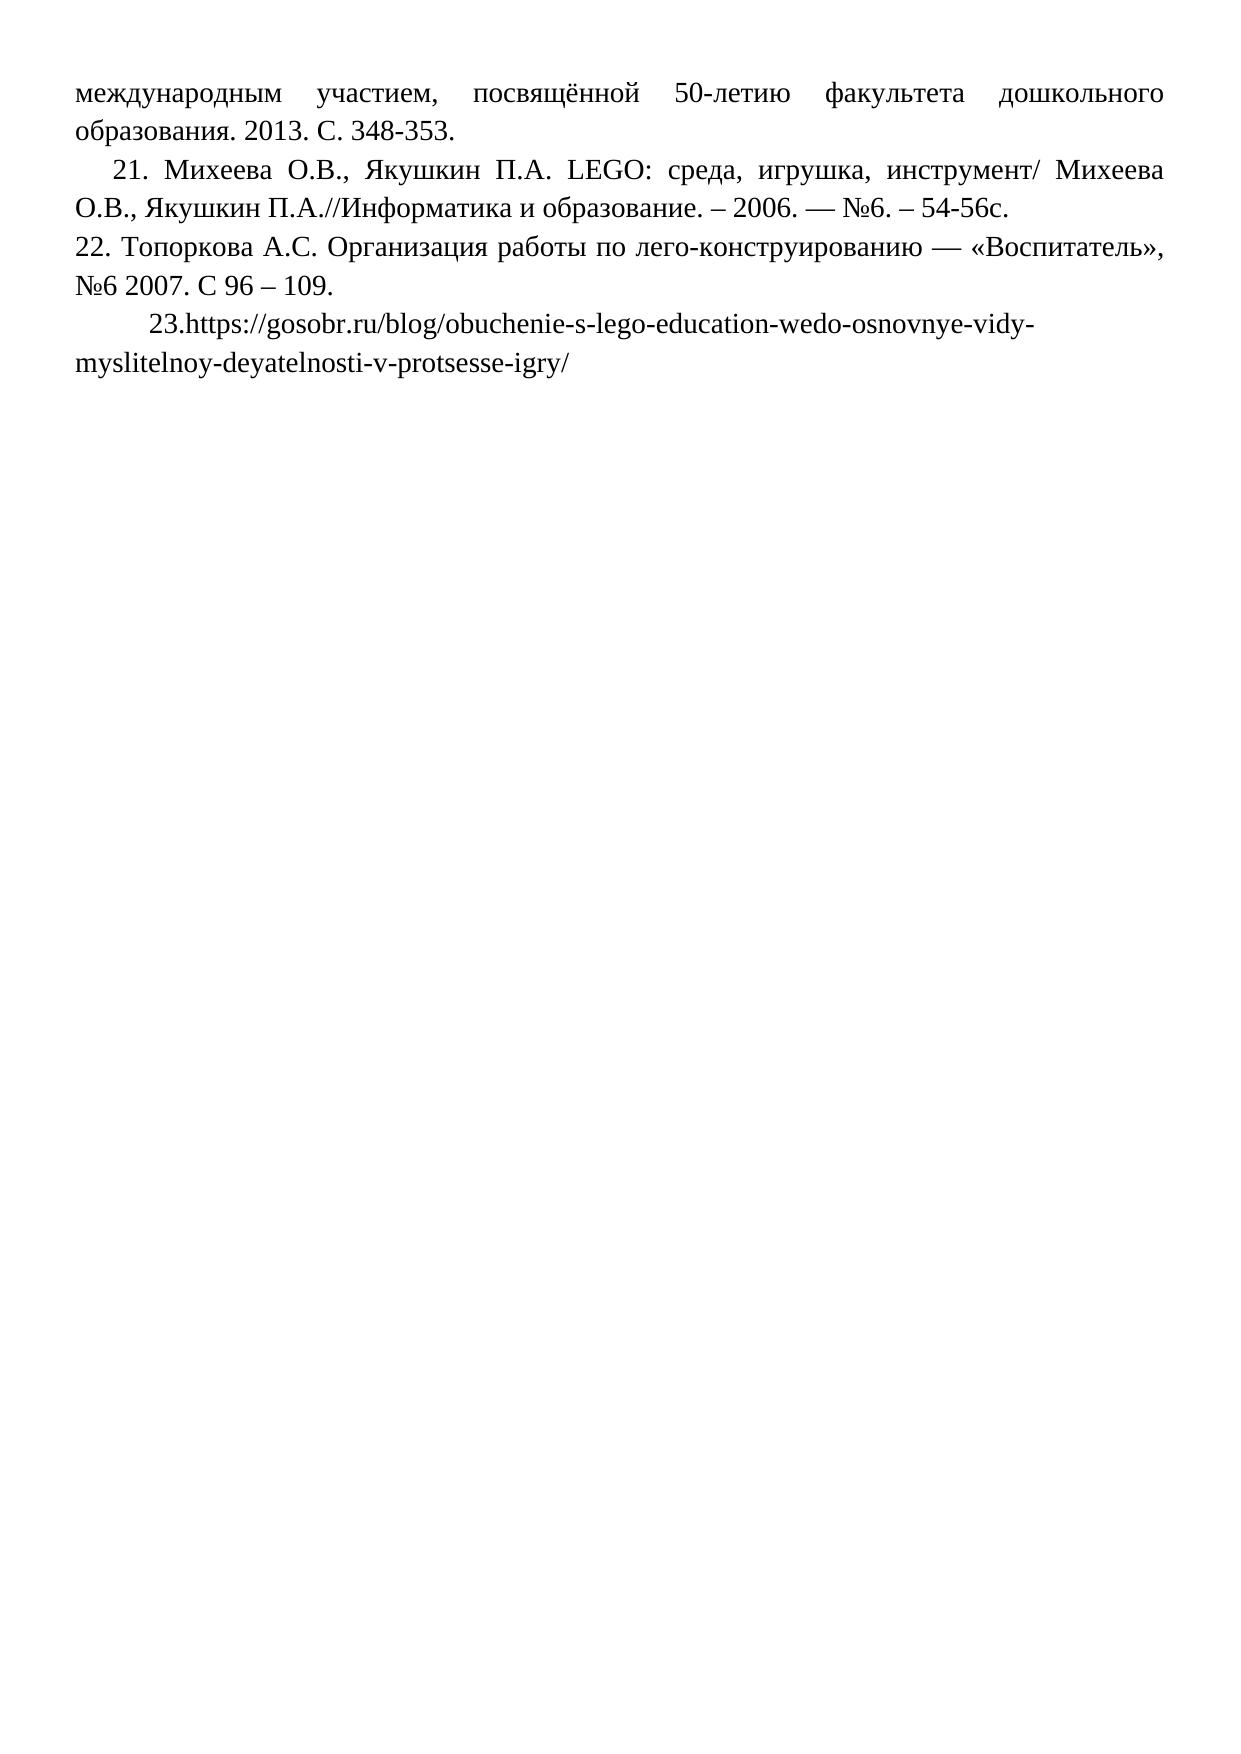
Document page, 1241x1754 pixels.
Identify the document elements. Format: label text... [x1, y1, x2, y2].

text 21. Михеева О.В., Якушкин П.А. LEGO: среда, игрушка, инструмент/ Михеева О.В., Якушкин П.А.//Информатика и образование. – 2006. — №6. – 54-56с. [75, 152, 1165, 224]
text 23.https://gosobr.ru/blog/obuchenie-s-lego-education-wedo-osnovnye-vidy-myslitelnoy-deyatelnosti-v-protsesse-igry/ [75, 306, 1165, 378]
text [75, 75, 1165, 147]
text 22. Топоркова А.С. Организация работы по лего-конструированию — «Воспитатель», №6 2007. С 96 – 109. [75, 229, 1165, 301]
